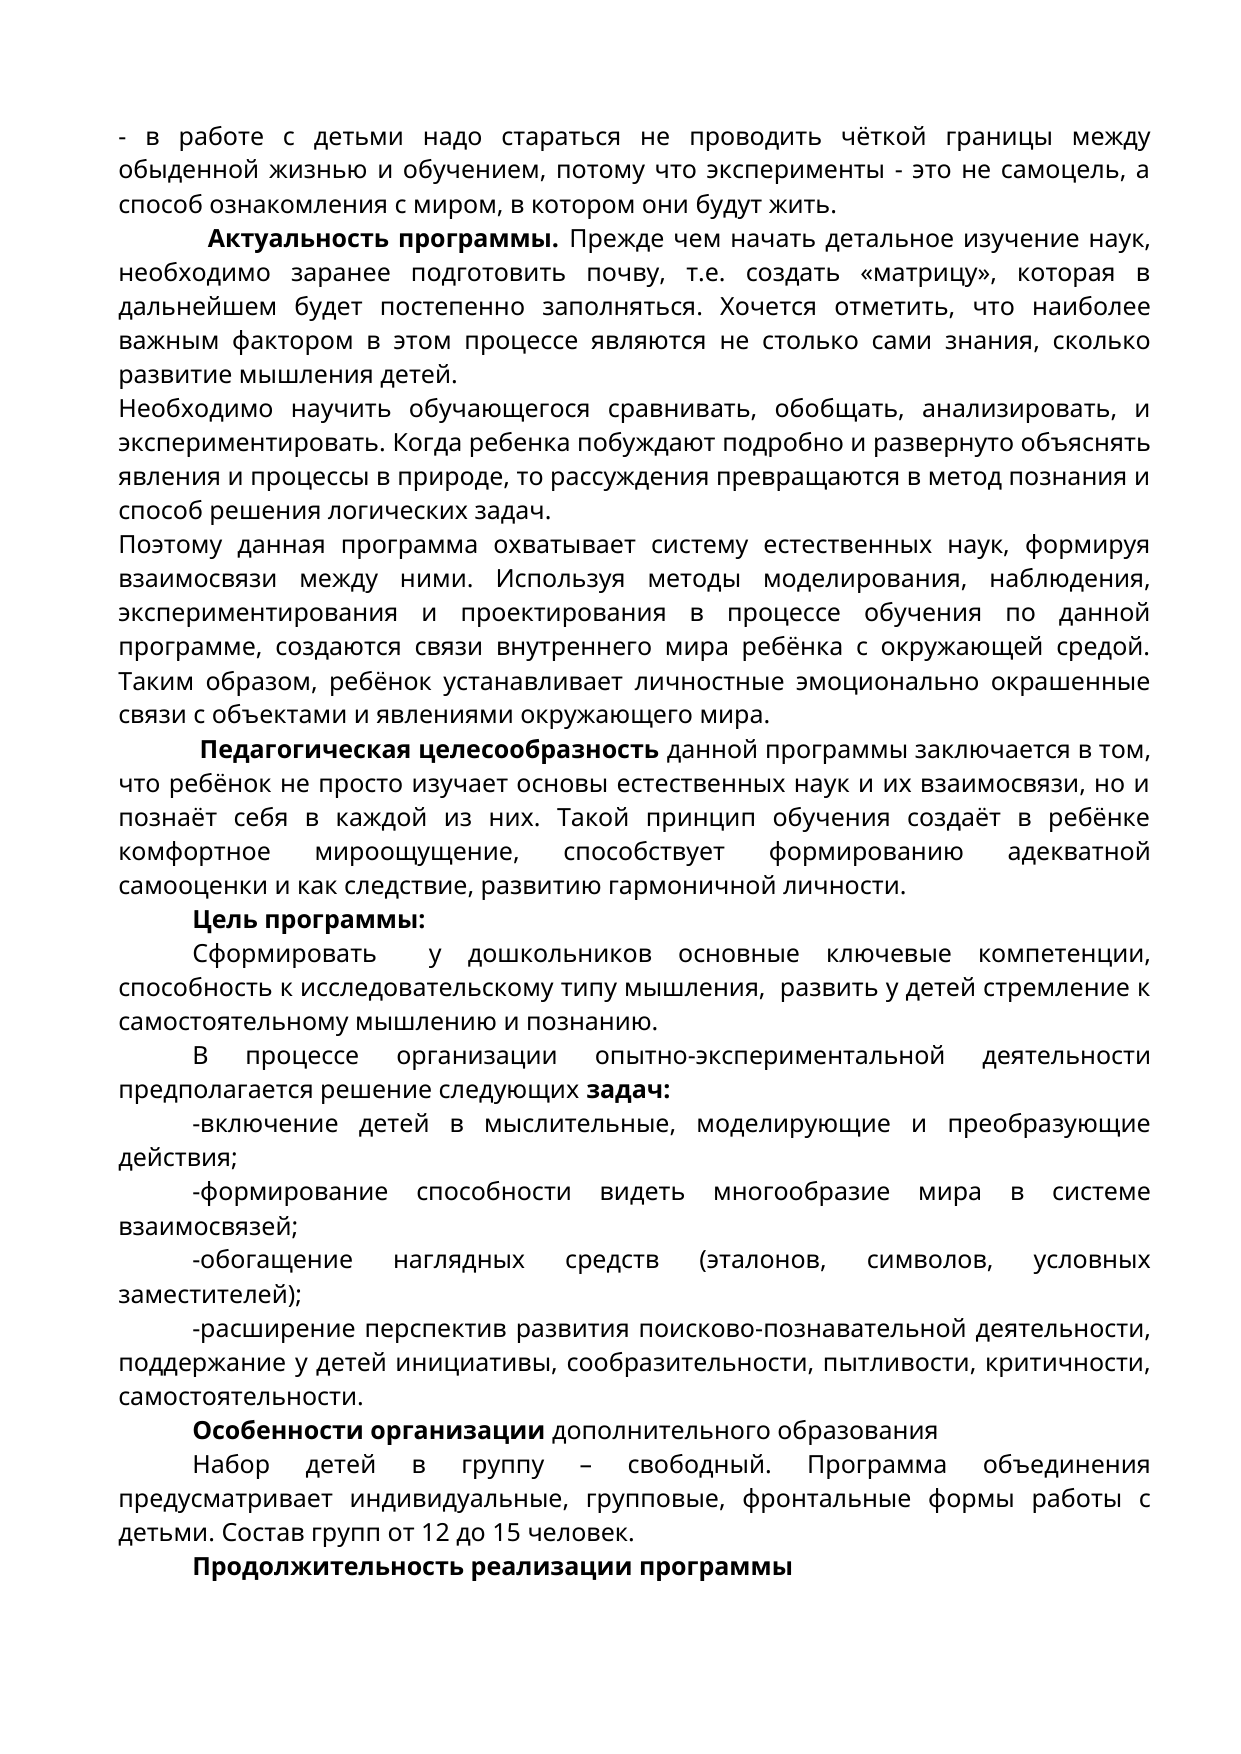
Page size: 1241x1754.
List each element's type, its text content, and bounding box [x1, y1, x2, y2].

text В процессе организации опытно-экспериментальной деятельности предполагается решение следующих задач: [118, 1038, 1152, 1106]
text -расширение перспектив развития поисково-познавательной деятельности, поддержание у детей инициативы, сообразительности, пытливости, критичности, самостоятельности. [118, 1310, 1152, 1412]
text Цель программы: [118, 902, 1152, 936]
text Особенности организации дополнительного образования [118, 1412, 1152, 1447]
text Сформировать у дошкольников основные ключевые компетенции, способность к исследовательскому типу мышления, развить у детей стремление к самостоятельному мышлению и познанию. [118, 936, 1152, 1038]
text -обогащение наглядных средств (эталонов, символов, условных заместителей); [118, 1242, 1152, 1310]
text Актуальность программы. Прежде чем начать детальное изучение наук, необходимо заранее подготовить почву, т.е. создать «матрицу», которая в дальнейшем будет постепенно заполняться. Хочется отметить, что наиболее важным фактором в этом процессе являются не столько сами знания, сколько развитие мышления детей. [118, 220, 1152, 391]
text Поэтому данная программа охватывает систему естественных наук, формируя взаимосвязи между ними. Используя методы моделирования, наблюдения, экспериментирования и проектирования в процессе обучения по данной программе, создаются связи внутреннего мира ребёнка с окружающей средой. Таким образом, ребёнок устанавливает личностные эмоционально окрашенные связи с объектами и явлениями окружающего мира. [118, 527, 1152, 731]
text - в работе с детьми надо стараться не проводить чёткой границы между обыденной жизнью и обучением, потому что эксперименты - это не самоцель, а способ ознакомления с миром, в котором они будут жить. [118, 118, 1152, 220]
text Продолжительность реализации программы [118, 1549, 1152, 1583]
text Педагогическая целесообразность данной программы заключается в том, что ребёнок не просто изучает основы естественных наук и их взаимосвязи, но и познаёт себя в каждой из них. Такой принцип обучения создаёт в ребёнке комфортное мироощущение, способствует формированию адекватной самооценки и как следствие, развитию гармоничной личности. [118, 731, 1152, 902]
text Необходимо научить обучающегося сравнивать, обобщать, анализировать, и экспериментировать. Когда ребенка побуждают подробно и развернуто объяснять явления и процессы в природе, то рассуждения превращаются в метод познания и способ решения логических задач. [118, 391, 1152, 527]
text Набор детей в группу – свободный. Программа объединения предусматривает индивидуальные, групповые, фронтальные формы работы с детьми. Состав групп от 12 до 15 человек. [118, 1447, 1152, 1549]
text -включение детей в мыслительные, моделирующие и преобразующие действия; [118, 1106, 1152, 1174]
text -формирование способности видеть многообразие мира в системе взаимосвязей; [118, 1174, 1152, 1242]
